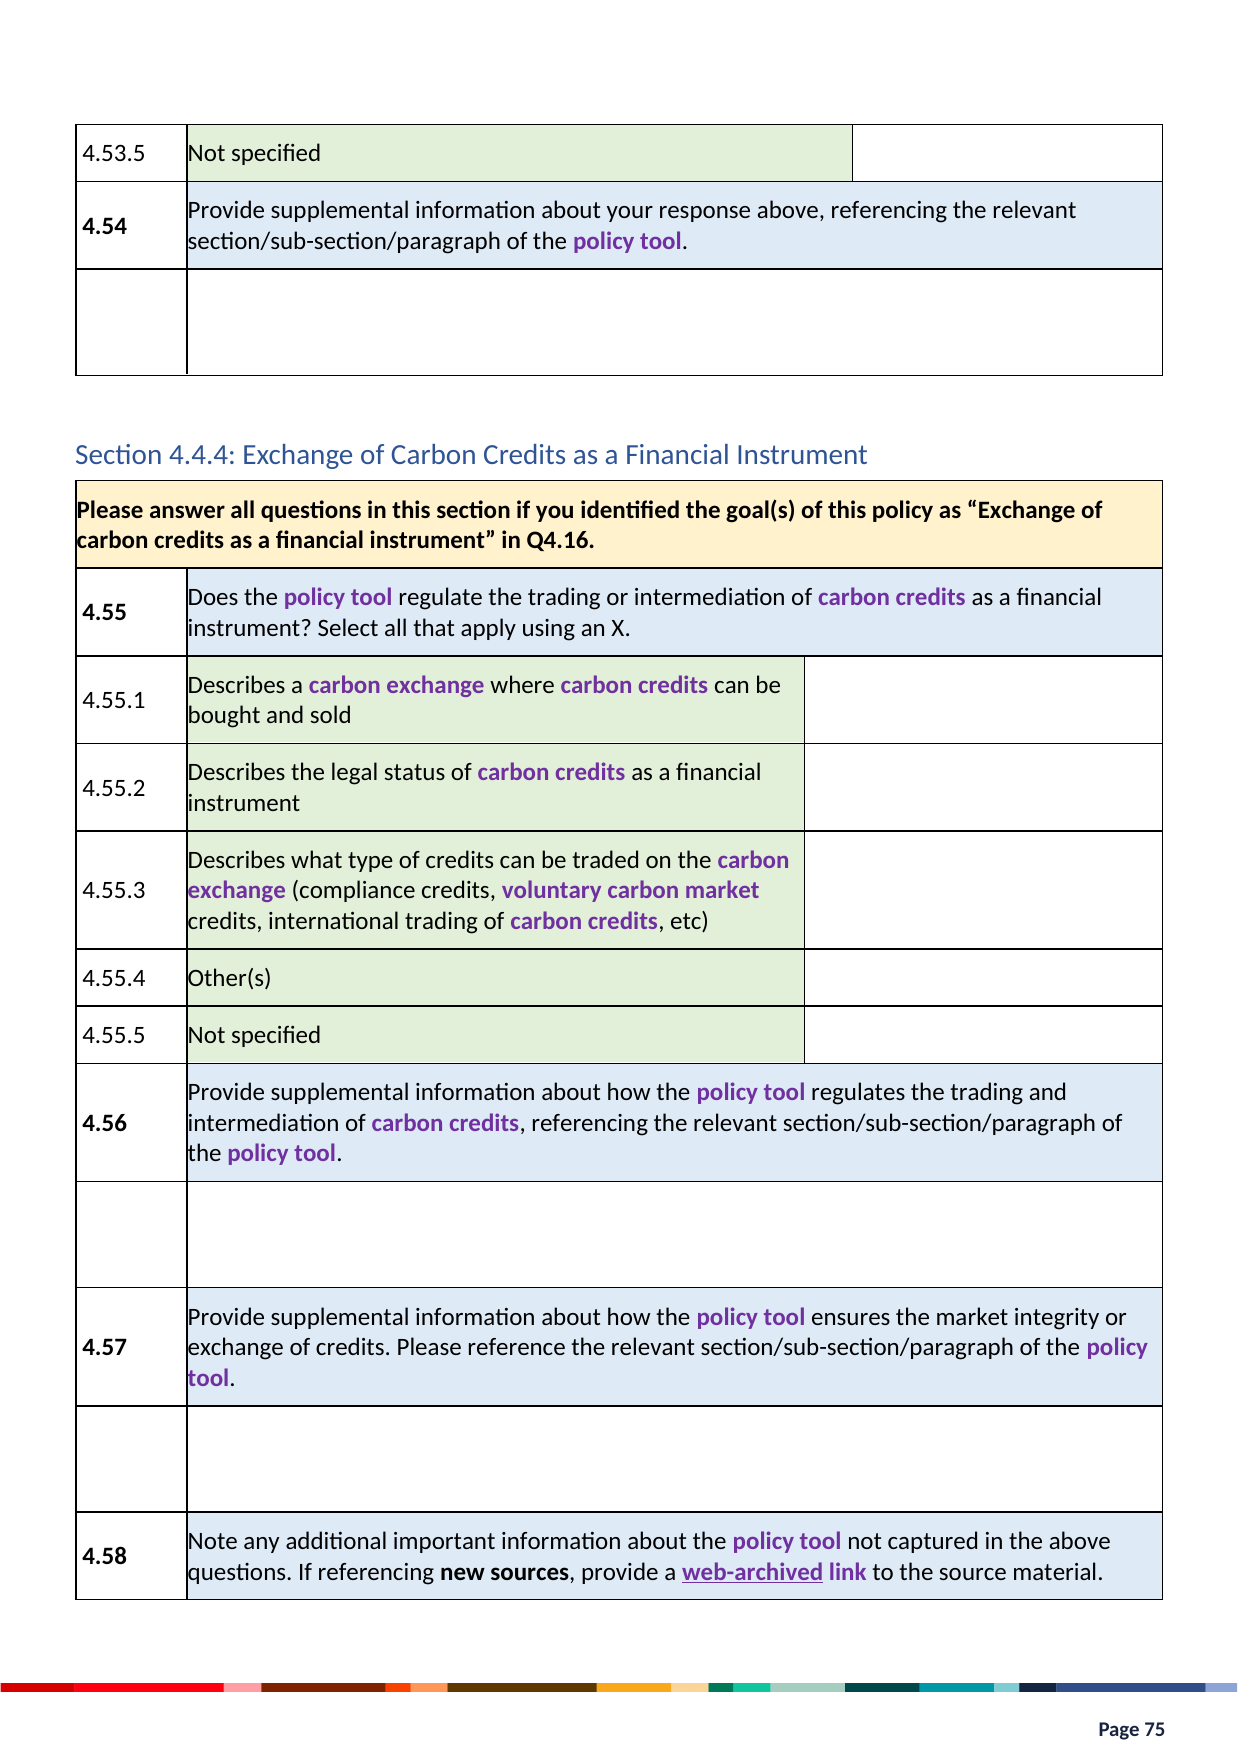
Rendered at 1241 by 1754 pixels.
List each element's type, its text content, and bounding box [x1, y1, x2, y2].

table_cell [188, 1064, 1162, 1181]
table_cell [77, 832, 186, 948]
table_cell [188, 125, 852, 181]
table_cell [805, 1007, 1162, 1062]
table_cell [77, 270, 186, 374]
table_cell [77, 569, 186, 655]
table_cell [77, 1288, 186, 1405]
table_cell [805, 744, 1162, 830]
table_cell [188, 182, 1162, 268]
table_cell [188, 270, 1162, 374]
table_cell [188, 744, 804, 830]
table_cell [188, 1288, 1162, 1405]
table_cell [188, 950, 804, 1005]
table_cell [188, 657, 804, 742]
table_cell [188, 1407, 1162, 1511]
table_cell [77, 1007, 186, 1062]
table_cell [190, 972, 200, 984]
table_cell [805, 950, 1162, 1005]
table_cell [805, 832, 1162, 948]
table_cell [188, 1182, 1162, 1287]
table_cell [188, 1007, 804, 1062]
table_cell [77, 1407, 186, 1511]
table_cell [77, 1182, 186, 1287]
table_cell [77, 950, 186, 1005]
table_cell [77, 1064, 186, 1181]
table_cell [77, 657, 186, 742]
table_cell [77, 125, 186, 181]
subtitle Section 4.4.4: Exchange of Carbon Credits as a Financial Instrument [75, 436, 1165, 471]
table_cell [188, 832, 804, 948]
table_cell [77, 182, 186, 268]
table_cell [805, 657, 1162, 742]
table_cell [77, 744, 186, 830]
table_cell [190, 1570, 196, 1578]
picture [0, 1683, 1236, 1692]
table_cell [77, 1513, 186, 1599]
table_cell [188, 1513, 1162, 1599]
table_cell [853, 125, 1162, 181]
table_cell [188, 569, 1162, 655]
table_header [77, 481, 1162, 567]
